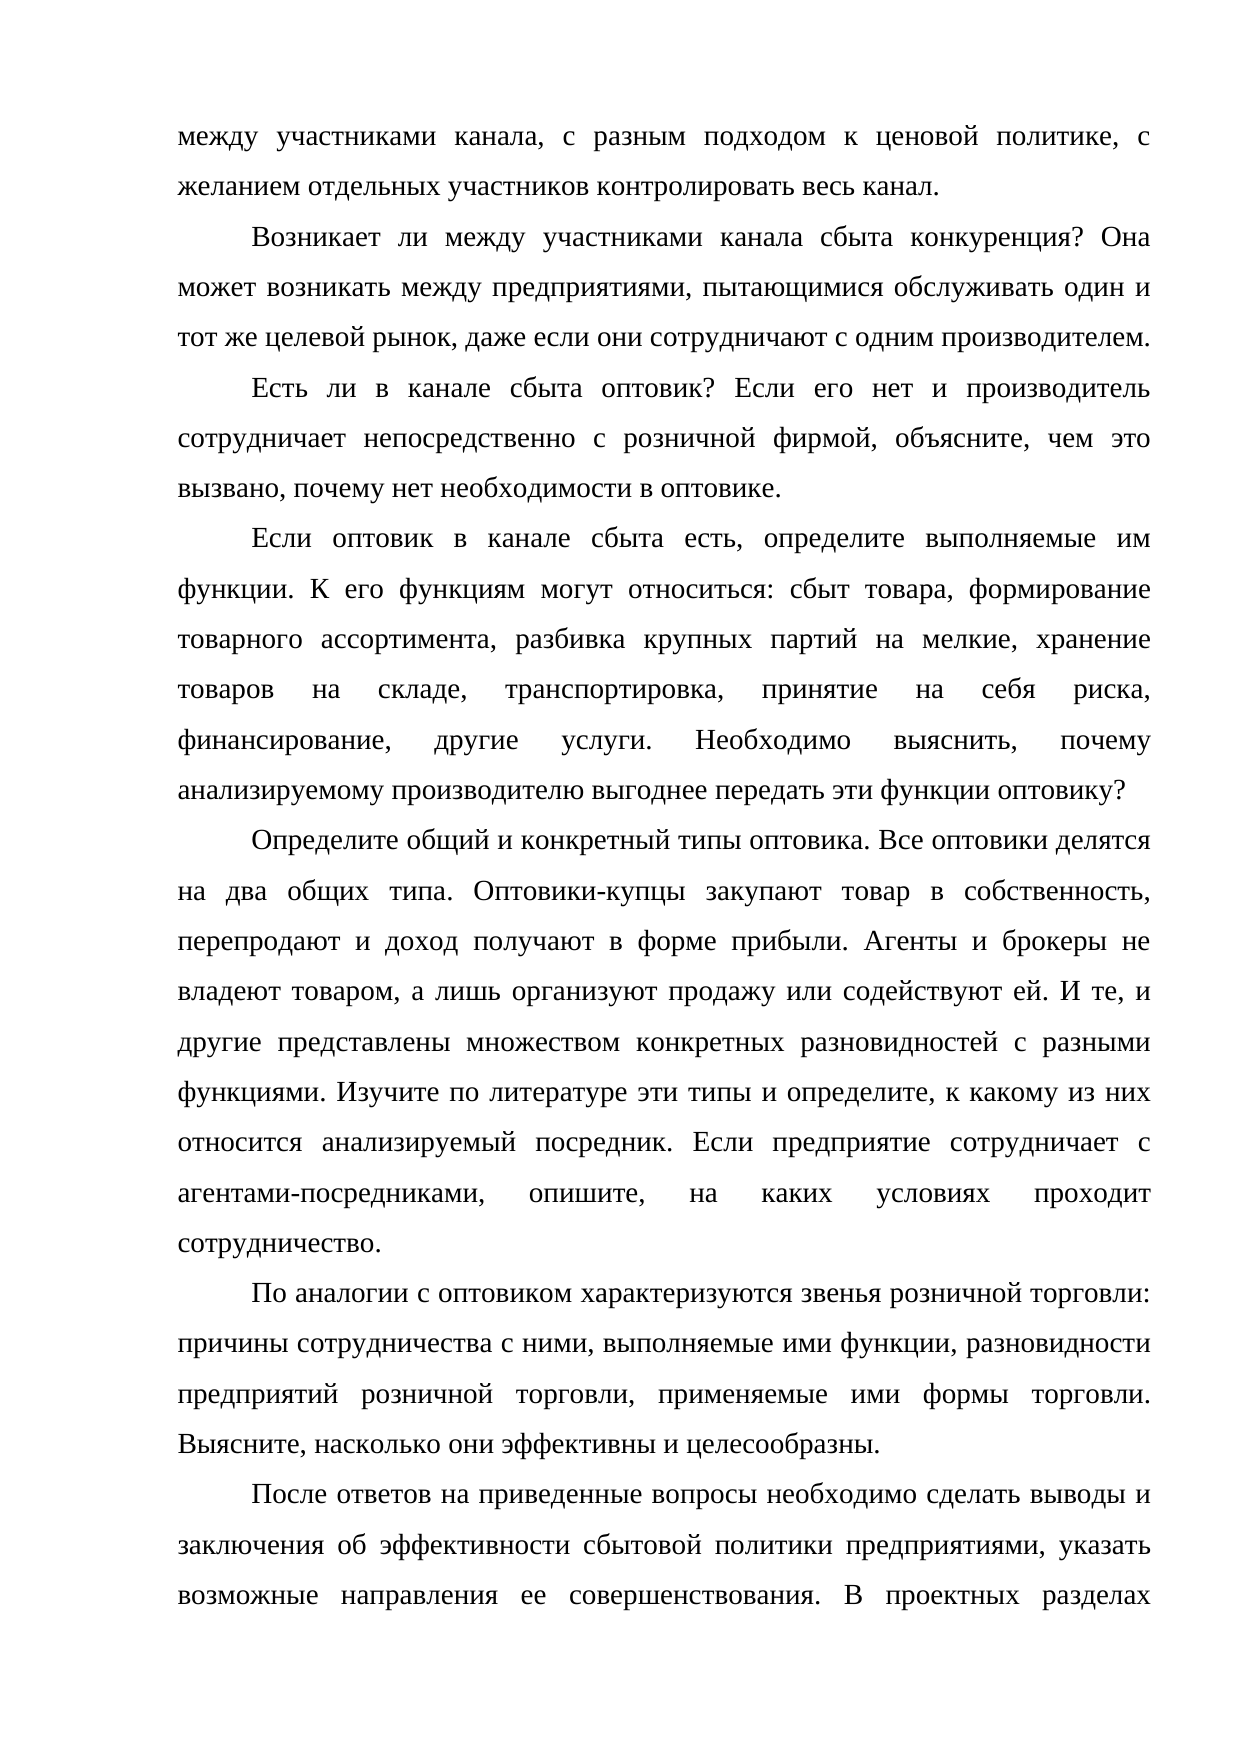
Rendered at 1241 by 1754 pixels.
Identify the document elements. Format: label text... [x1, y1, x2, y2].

text Есть ли в канале сбыта оптовик? Если его нет и производитель сотрудничает непосредственно с розничной фирмой, объясните, чем это вызвано, почему нет необходимости в оптовике. [177, 370, 1152, 504]
text Возникает ли между участниками канала сбыта конкуренция? Она может возникать между предприятиями, пытающимися обслуживать один и тот же целевой рынок, даже если они сотрудничают с одним производителем. [177, 219, 1152, 353]
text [177, 118, 1152, 202]
text Если оптовик в канале сбыта есть, определите выполняемые им функции. К его функциям могут относиться: сбыт товара, формирование товарного ассортимента, разбивка крупных партий на мелкие, хранение товаров на складе, транспортировка, принятие на себя риска, финансирование, другие услуги. Необходимо выяснить, почему анализируемому производителю выгоднее передать эти функции оптовику? [177, 521, 1152, 806]
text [177, 1477, 1152, 1611]
text Определите общий и конкретный типы оптовика. Все оптовики делятся на два общих типа. Оптовики-купцы закупают товар в собственность, перепродают и доход получают в форме прибыли. Агенты и брокеры не владеют товаром, а лишь организуют продажу или содействуют ей. И те, и другие представлены множеством конкретных разновидностей с разными функциями. Изучите по литературе эти типы и определите, к какому из них относится анализируемый посредник. Если предприятие сотрудничает с агентами-посредниками, опишите, на каких условиях проходит сотрудничество. [177, 822, 1152, 1258]
text По аналогии с оптовиком характеризуются звенья розничной торговли: причины сотрудничества с ними, выполняемые ими функции, разновидности предприятий розничной торговли, применяемые ими формы торговли. Выясните, насколько они эффективны и целесообразны. [177, 1275, 1152, 1460]
